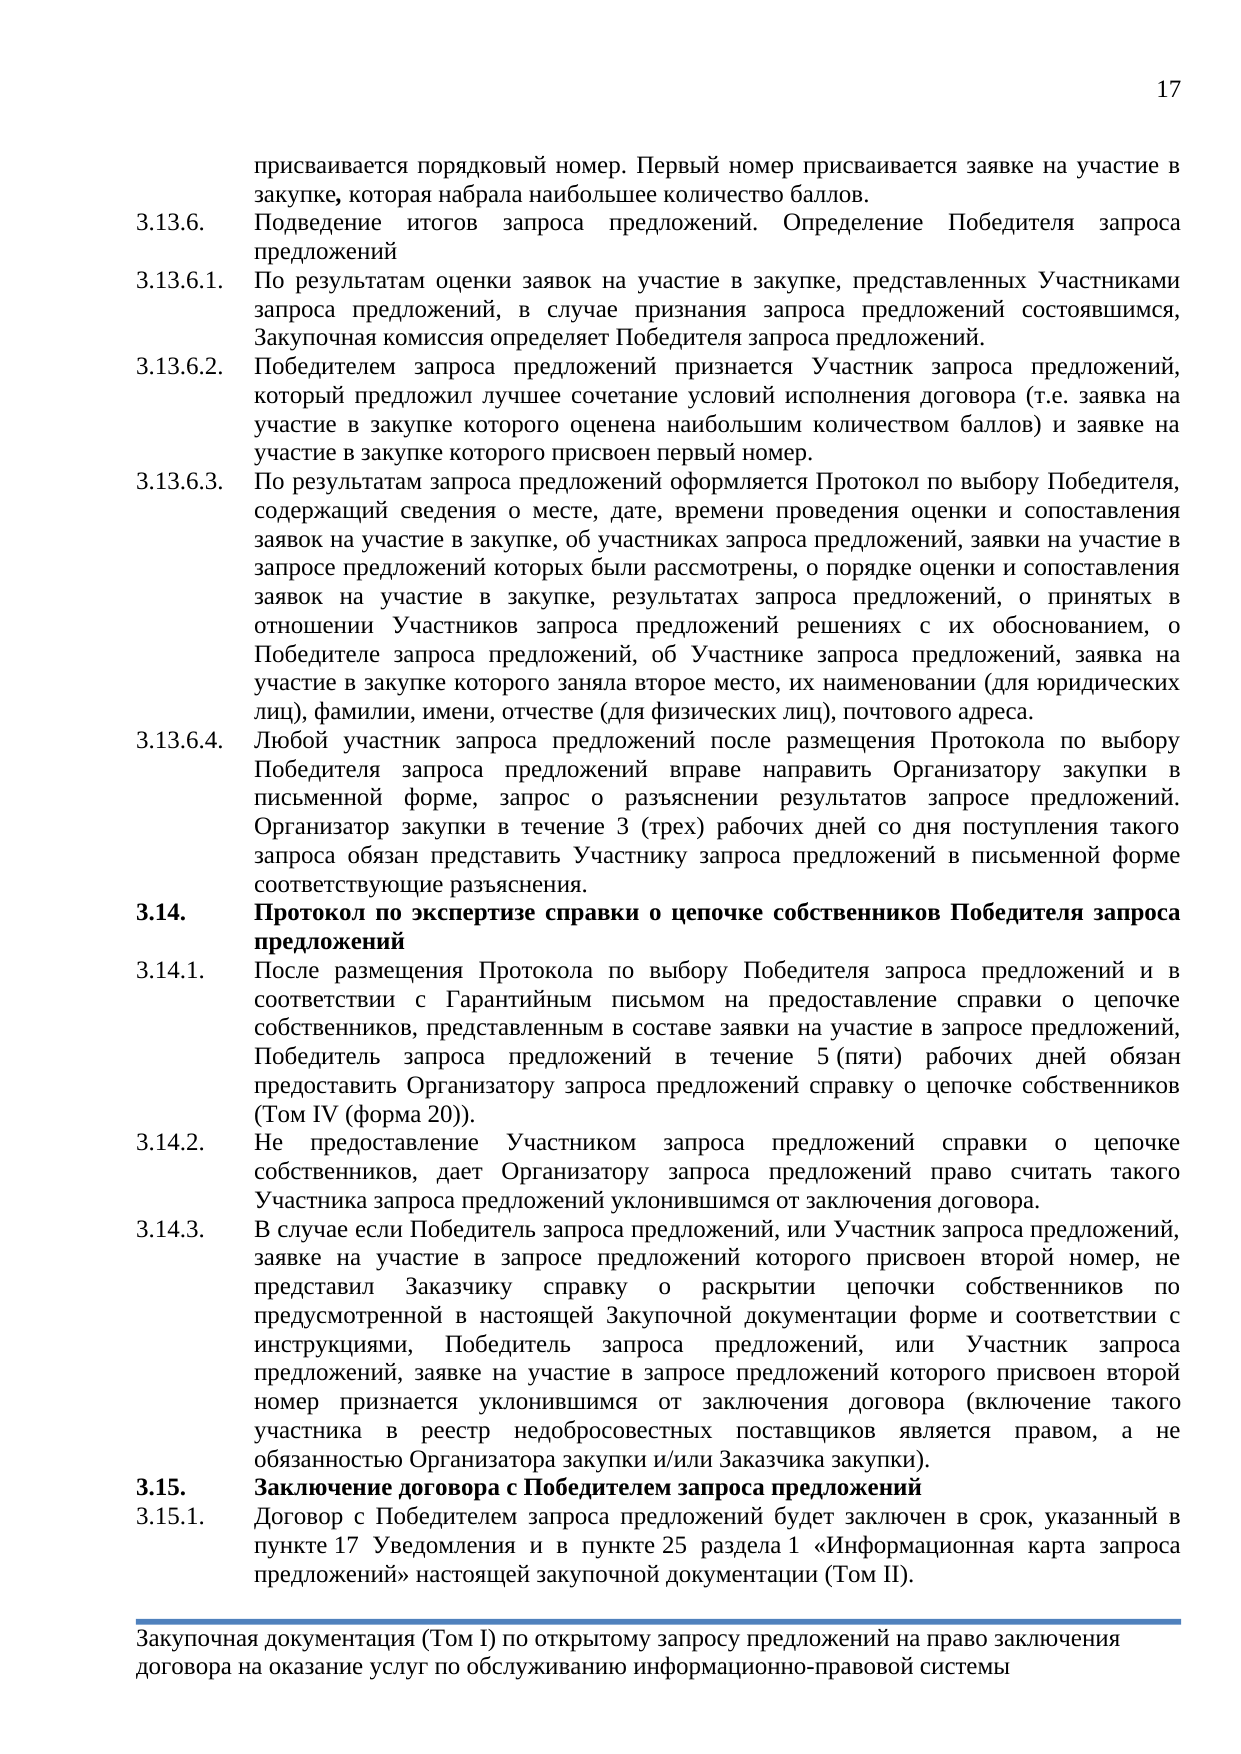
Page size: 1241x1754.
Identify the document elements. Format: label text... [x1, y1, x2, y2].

list В случае если Победитель запроса предложений, или Участник запроса предложений, заявке на участие в запросе предложений которого присвоен второй номер, не представил Заказчику справку о раскрытии цепочки собственников по предусмотренной в настоящей Закупочной документации форме и соответствии с инструкциями, Победитель запроса предложений, или Участник запроса предложений, заявке на участие в запросе предложений которого присвоен второй номер признается уклонившимся от заключения договора (включение такого участника в реестр недобросовестных поставщиков является правом, а не обязанностью Организатора закупки и/или Заказчика закупки). [136, 1214, 1181, 1472]
list После размещения Протокола по выбору Победителя запроса предложений и в соответствии с Гарантийным письмом на предоставление справки о цепочке собственников, представленным в составе заявки на участие в запросе предложений, Победитель запроса предложений в течение 5 (пяти) рабочих дней обязан предоставить Организатору запроса предложений справку о цепочке собственников (Том IV (форма 20)). [136, 955, 1181, 1127]
list По результатам оценки заявок на участие в закупке, представленных Участниками запроса предложений, в случае признания запроса предложений состоявшимся, Закупочная комиссия определяет Победителя запроса предложений. [136, 265, 1181, 351]
list Договор с Победителем запроса предложений будет заключен в срок, указанный в пункте 17 Уведомления и в пункте 25 раздела 1 «Информационная карта запроса предложений» настоящей закупочной документации (Том II). [136, 1501, 1181, 1587]
list Любой участник запроса предложений после размещения Протокола по выбору Победителя запроса предложений вправе направить Организатору закупки в письменной форме, запрос о разъяснении результатов запросе предложений. Организатор закупки в течение 3 (трех) рабочих дней со дня поступления такого запроса обязан представить Участнику запроса предложений в письменной форме соответствующие разъяснения. [136, 725, 1181, 897]
list Заключение договора с Победителем запроса предложений [136, 1472, 1181, 1501]
list Не предоставление Участником запроса предложений справки о цепочке собственников, дает Организатору запроса предложений право считать такого Участника запроса предложений уклонившимся от заключения договора. [136, 1127, 1181, 1214]
list Победителем запроса предложений признается Участник запроса предложений, который предложил лучшее сочетание условий исполнения договора (т.е. заявка на участие в закупке которого оценена наибольшим количеством баллов) и заявке на участие в закупке которого присвоен первый номер. [136, 351, 1181, 466]
list Подведение итогов запроса предложений. Определение Победителя запроса предложений [136, 207, 1181, 265]
list По результатам запроса предложений оформляется Протокол по выбору Победителя, содержащий сведения о месте, дате, времени проведения оценки и сопоставления заявок на участие в закупке, об участниках запроса предложений, заявки на участие в запросе предложений которых были рассмотрены, о порядке оценки и сопоставления заявок на участие в закупке, результатах запроса предложений, о принятых в отношении Участников запроса предложений решениях с их обоснованием, о Победителе запроса предложений, об Участнике запроса предложений, заявка на участие в закупке которого заняла второе место, их наименовании (для юридических лиц), фамилии, имени, отчестве (для физических лиц), почтового адреса. [136, 466, 1181, 725]
list Протокол по экспертизе справки о цепочке собственников Победителя запроса предложений [136, 897, 1181, 955]
